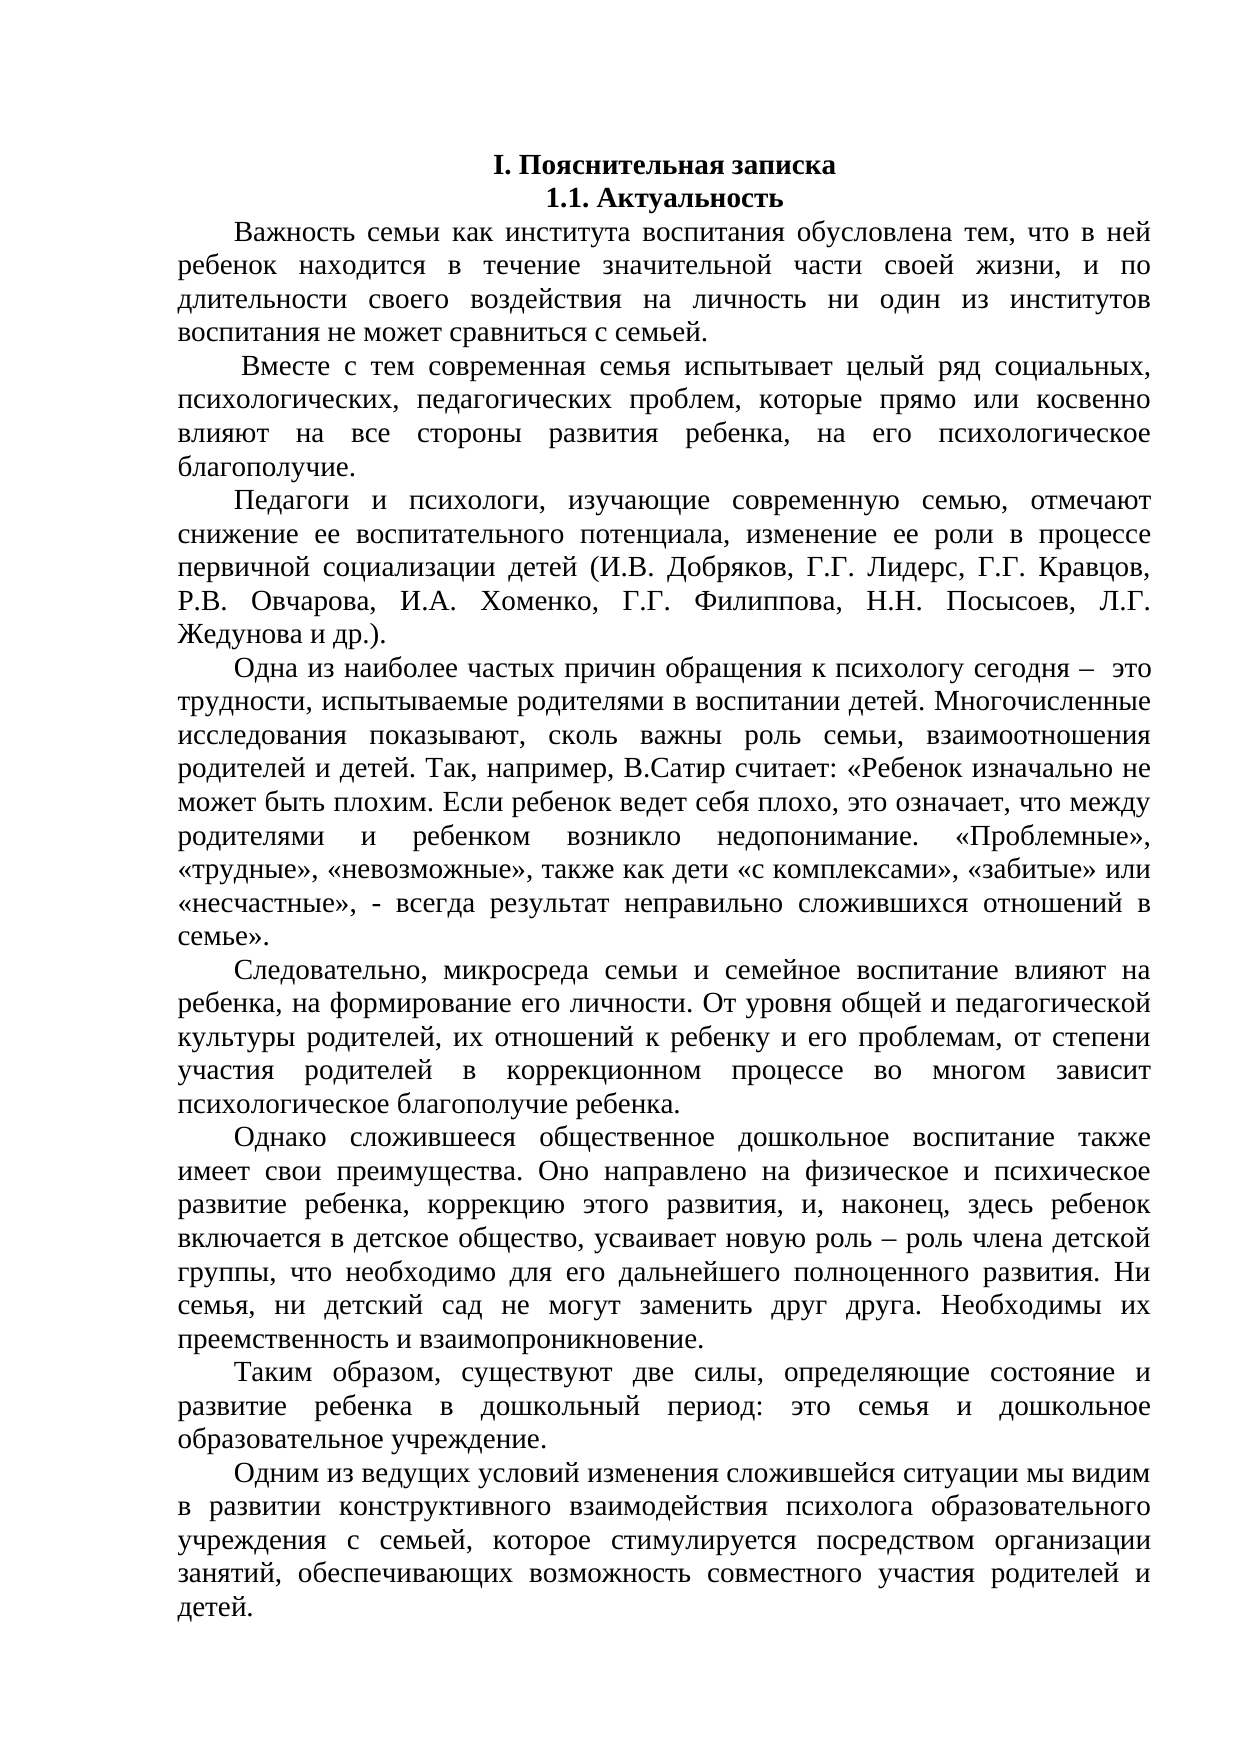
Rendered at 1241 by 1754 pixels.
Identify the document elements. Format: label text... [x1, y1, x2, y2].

text Следовательно, микросреда семьи и семейное воспитание влияют на ребенка, на формирование его личности. От уровня общей и педагогической культуры родителей, их отношений к ребенку и его проблемам, от степени участия родителей в коррекционном процессе во многом зависит психологическое благополучие ребенка. [177, 952, 1152, 1119]
text Педагоги и психологи, изучающие современную семью, отмечают снижение ее воспитательного потенциала, изменение ее роли в процессе первичной социализации детей (И.В. Добряков, Г.Г. Лидерс, Г.Г. Кравцов, Р.В. Овчарова, И.А. Хоменко, Г.Г. Филиппова, Н.Н. Посысоев, Л.Г. Жедунова и др.). [177, 482, 1152, 650]
text Одним из ведущих условий изменения сложившейся ситуации мы видим в развитии конструктивного взаимодействия психолога образовательного учреждения с семьей, которое стимулируется посредством организации занятий, обеспечивающих возможность совместного участия родителей и детей. [177, 1455, 1152, 1623]
text Таким образом, существуют две силы, определяющие состояние и развитие ребенка в дошкольный период: это семья и дошкольное образовательное учреждение. [177, 1354, 1152, 1455]
text Однако сложившееся общественное дошкольное воспитание также имеет свои преимущества. Оно направлено на физическое и психическое развитие ребенка, коррекцию этого развития, и, наконец, здесь ребенок включается в детское общество, усваивает новую роль – роль члена детской группы, что необходимо для его дальнейшего полноценного развития. Ни семья, ни детский сад не могут заменить друг друга. Необходимы их преемственность и взаимопроникновение. [177, 1119, 1152, 1354]
text Важность семьи как института воспитания обусловлена тем, что в ней ребенок находится в течение значительной части своей жизни, и по длительности своего воздействия на личность ни один из институтов воспитания не может сравниться с семьей. [177, 214, 1152, 348]
text I. Пояснительная записка [177, 147, 1152, 180]
text Вместе с тем современная семья испытывает целый ряд социальных, психологических, педагогических проблем, которые прямо или косвенно влияют на все стороны развития ребенка, на его психологическое благополучие. [177, 348, 1152, 482]
text Одна из наиболее частых причин обращения к психологу сегодня – это трудности, испытываемые родителями в воспитании детей. Многочисленные исследования показывают, сколь важны роль семьи, взаимоотношения родителей и детей. Так, например, В.Сатир считает: «Ребенок изначально не может быть плохим. Если ребенок ведет себя плохо, это означает, что между родителями и ребенком возникло недопонимание. «Проблемные», «трудные», «невозможные», также как дети «с комплексами», «забитые» или «несчастные», - всегда результат неправильно сложившихся отношений в семье». [177, 650, 1152, 952]
text 1.1. Актуальность [177, 180, 1152, 214]
